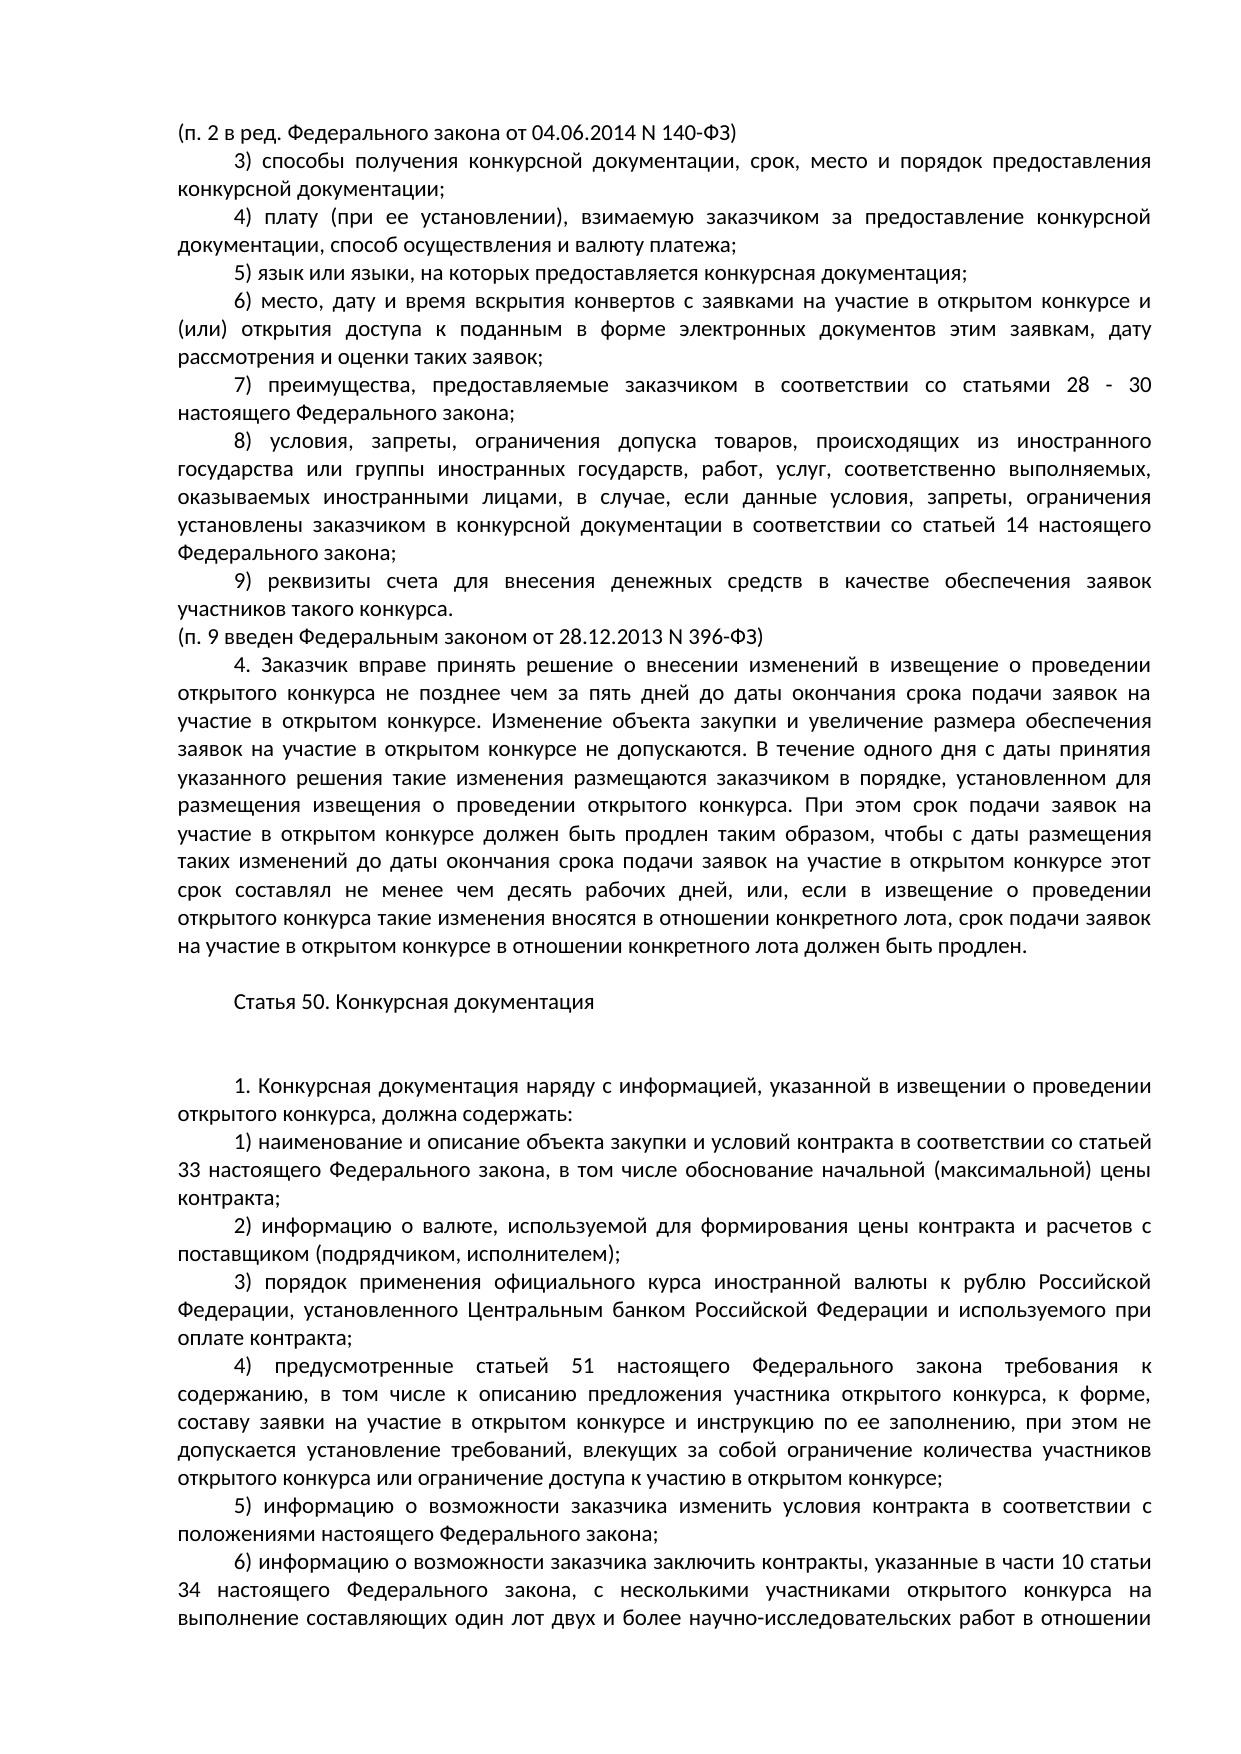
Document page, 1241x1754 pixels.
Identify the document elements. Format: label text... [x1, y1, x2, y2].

text 3) порядок применения официального курса иностранной валюты к рублю Российской Федерации, установленного Центральным банком Российской Федерации и используемого при оплате контракта; [177, 1267, 1152, 1351]
text 5) язык или языки, на которых предоставляется конкурсная документация; [177, 258, 1152, 286]
text Статья 50. Конкурсная документация [177, 987, 1152, 1015]
text 9) реквизиты счета для внесения денежных средств в качестве обеспечения заявок участников такого конкурса. [177, 566, 1152, 622]
text (п. 9 введен Федеральным законом от 28.12.2013 N 396-ФЗ) [177, 622, 1152, 651]
text (п. 2 в ред. Федерального закона от 04.06.2014 N 140-ФЗ) [177, 118, 1152, 146]
text 4) плату (при ее установлении), взимаемую заказчиком за предоставление конкурсной документации, способ осуществления и валюту платежа; [177, 202, 1152, 258]
text 5) информацию о возможности заказчика изменить условия контракта в соответствии с положениями настоящего Федерального закона; [177, 1491, 1152, 1547]
text 4) предусмотренные статьей 51 настоящего Федерального закона требования к содержанию, в том числе к описанию предложения участника открытого конкурса, к форме, составу заявки на участие в открытом конкурсе и инструкцию по ее заполнению, при этом не допускается установление требований, влекущих за собой ограничение количества участников открытого конкурса или ограничение доступа к участию в открытом конкурсе; [177, 1351, 1152, 1491]
text 6) место, дату и время вскрытия конвертов с заявками на участие в открытом конкурсе и (или) открытия доступа к поданным в форме электронных документов этим заявкам, дату рассмотрения и оценки таких заявок; [177, 286, 1152, 370]
text 1. Конкурсная документация наряду с информацией, указанной в извещении о проведении открытого конкурса, должна содержать: [177, 1071, 1152, 1127]
text 4. Заказчик вправе принять решение о внесении изменений в извещение о проведении открытого конкурса не позднее чем за пять дней до даты окончания срока подачи заявок на участие в открытом конкурсе. Изменение объекта закупки и увеличение размера обеспечения заявок на участие в открытом конкурсе не допускаются. В течение одного дня с даты принятия указанного решения такие изменения размещаются заказчиком в порядке, установленном для размещения извещения о проведении открытого конкурса. При этом срок подачи заявок на участие в открытом конкурсе должен быть продлен таким образом, чтобы с даты размещения таких изменений до даты окончания срока подачи заявок на участие в открытом конкурсе этот срок составлял не менее чем десять рабочих дней, или, если в извещение о проведении открытого конкурса такие изменения вносятся в отношении конкретного лота, срок подачи заявок на участие в открытом конкурсе в отношении конкретного лота должен быть продлен. [177, 651, 1152, 959]
text 2) информацию о валюте, используемой для формирования цены контракта и расчетов с поставщиком (подрядчиком, исполнителем); [177, 1211, 1152, 1267]
text 1) наименование и описание объекта закупки и условий контракта в соответствии со статьей 33 настоящего Федерального закона, в том числе обоснование начальной (максимальной) цены контракта; [177, 1127, 1152, 1211]
text 8) условия, запреты, ограничения допуска товаров, происходящих из иностранного государства или группы иностранных государств, работ, услуг, соответственно выполняемых, оказываемых иностранными лицами, в случае, если данные условия, запреты, ограничения установлены заказчиком в конкурсной документации в соответствии со статьей 14 настоящего Федерального закона; [177, 426, 1152, 566]
text 7) преимущества, предоставляемые заказчиком в соответствии со статьями 28 - 30 настоящего Федерального закона; [177, 370, 1152, 426]
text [177, 1547, 1152, 1631]
text 3) способы получения конкурсной документации, срок, место и порядок предоставления конкурсной документации; [177, 146, 1152, 202]
